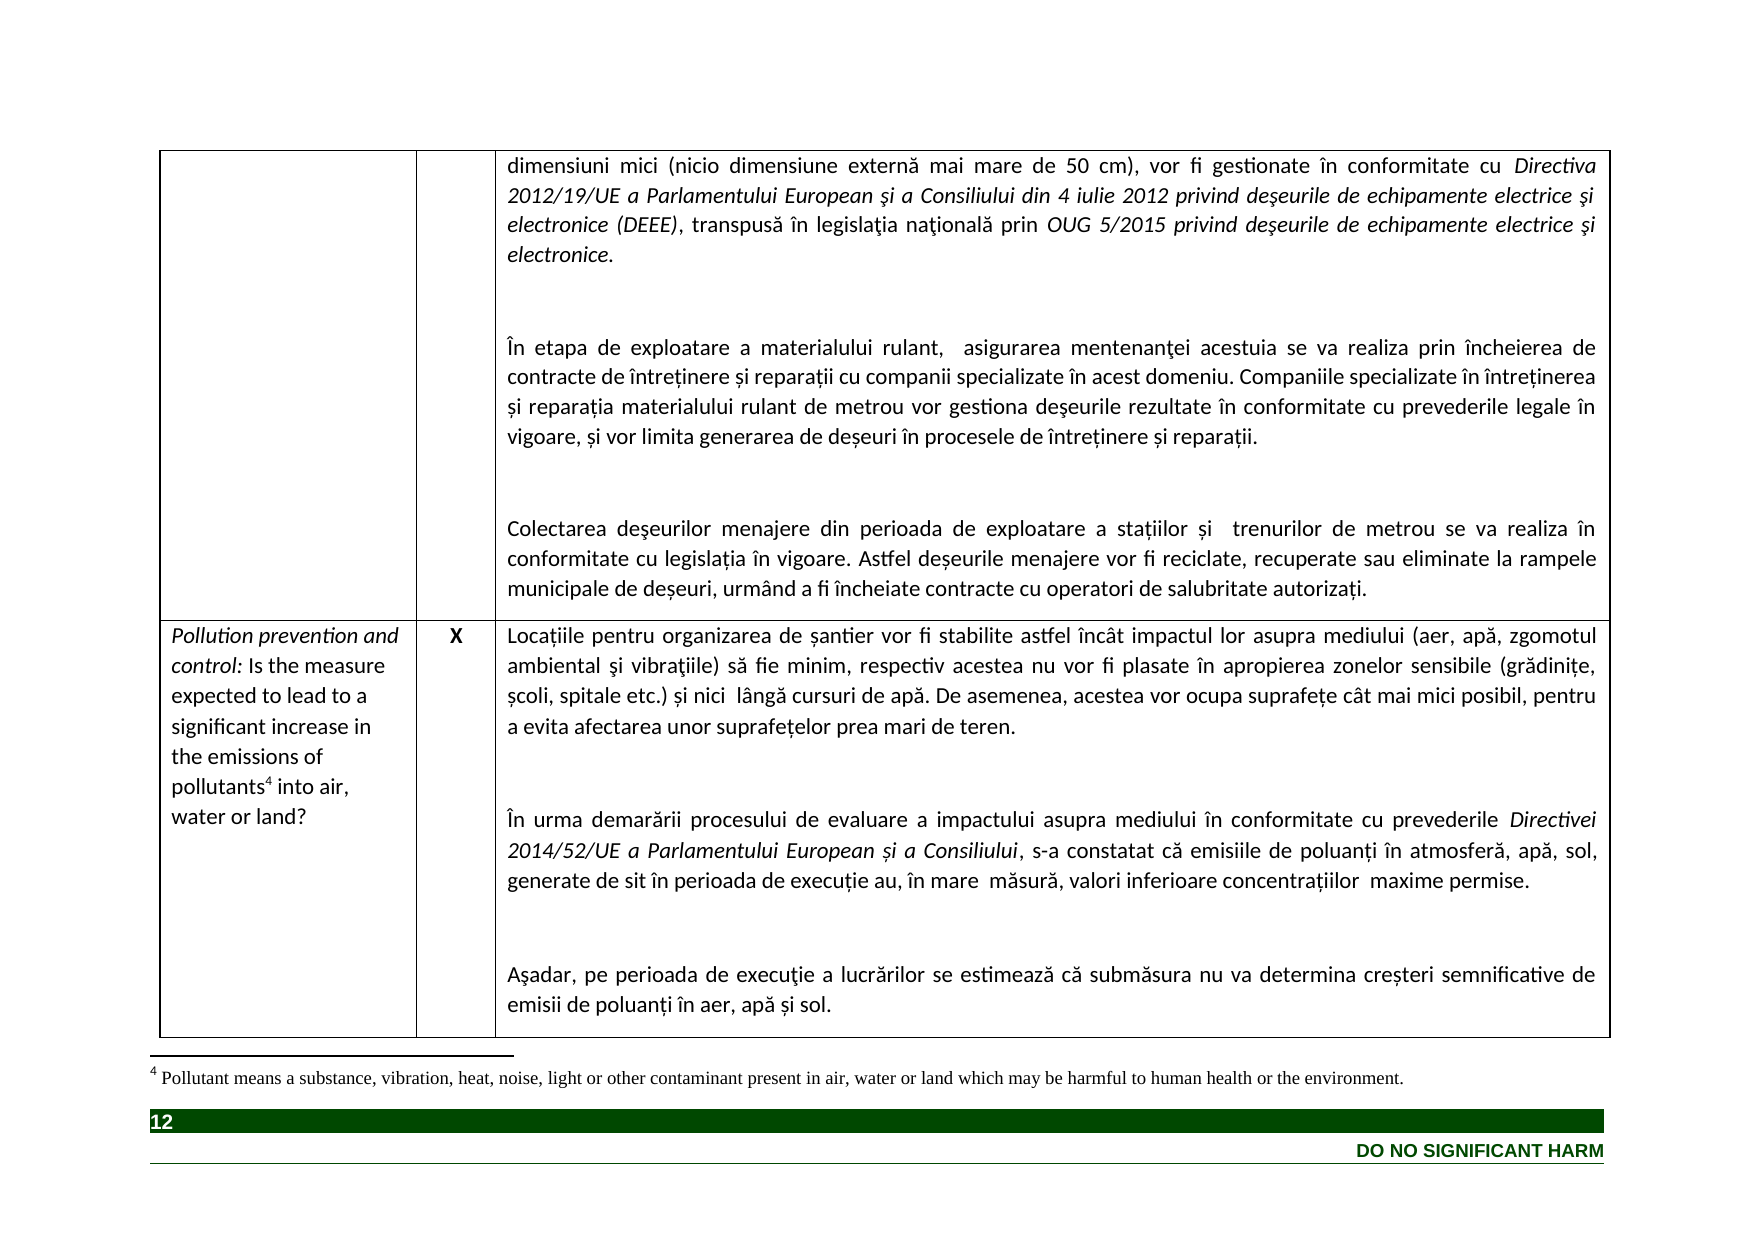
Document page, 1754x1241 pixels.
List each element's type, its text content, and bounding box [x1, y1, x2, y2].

table_cell X [417, 621, 495, 1037]
table_cell X [417, 151, 495, 620]
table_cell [161, 621, 416, 1037]
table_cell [496, 621, 1609, 1037]
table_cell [161, 151, 416, 620]
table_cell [496, 151, 1609, 620]
